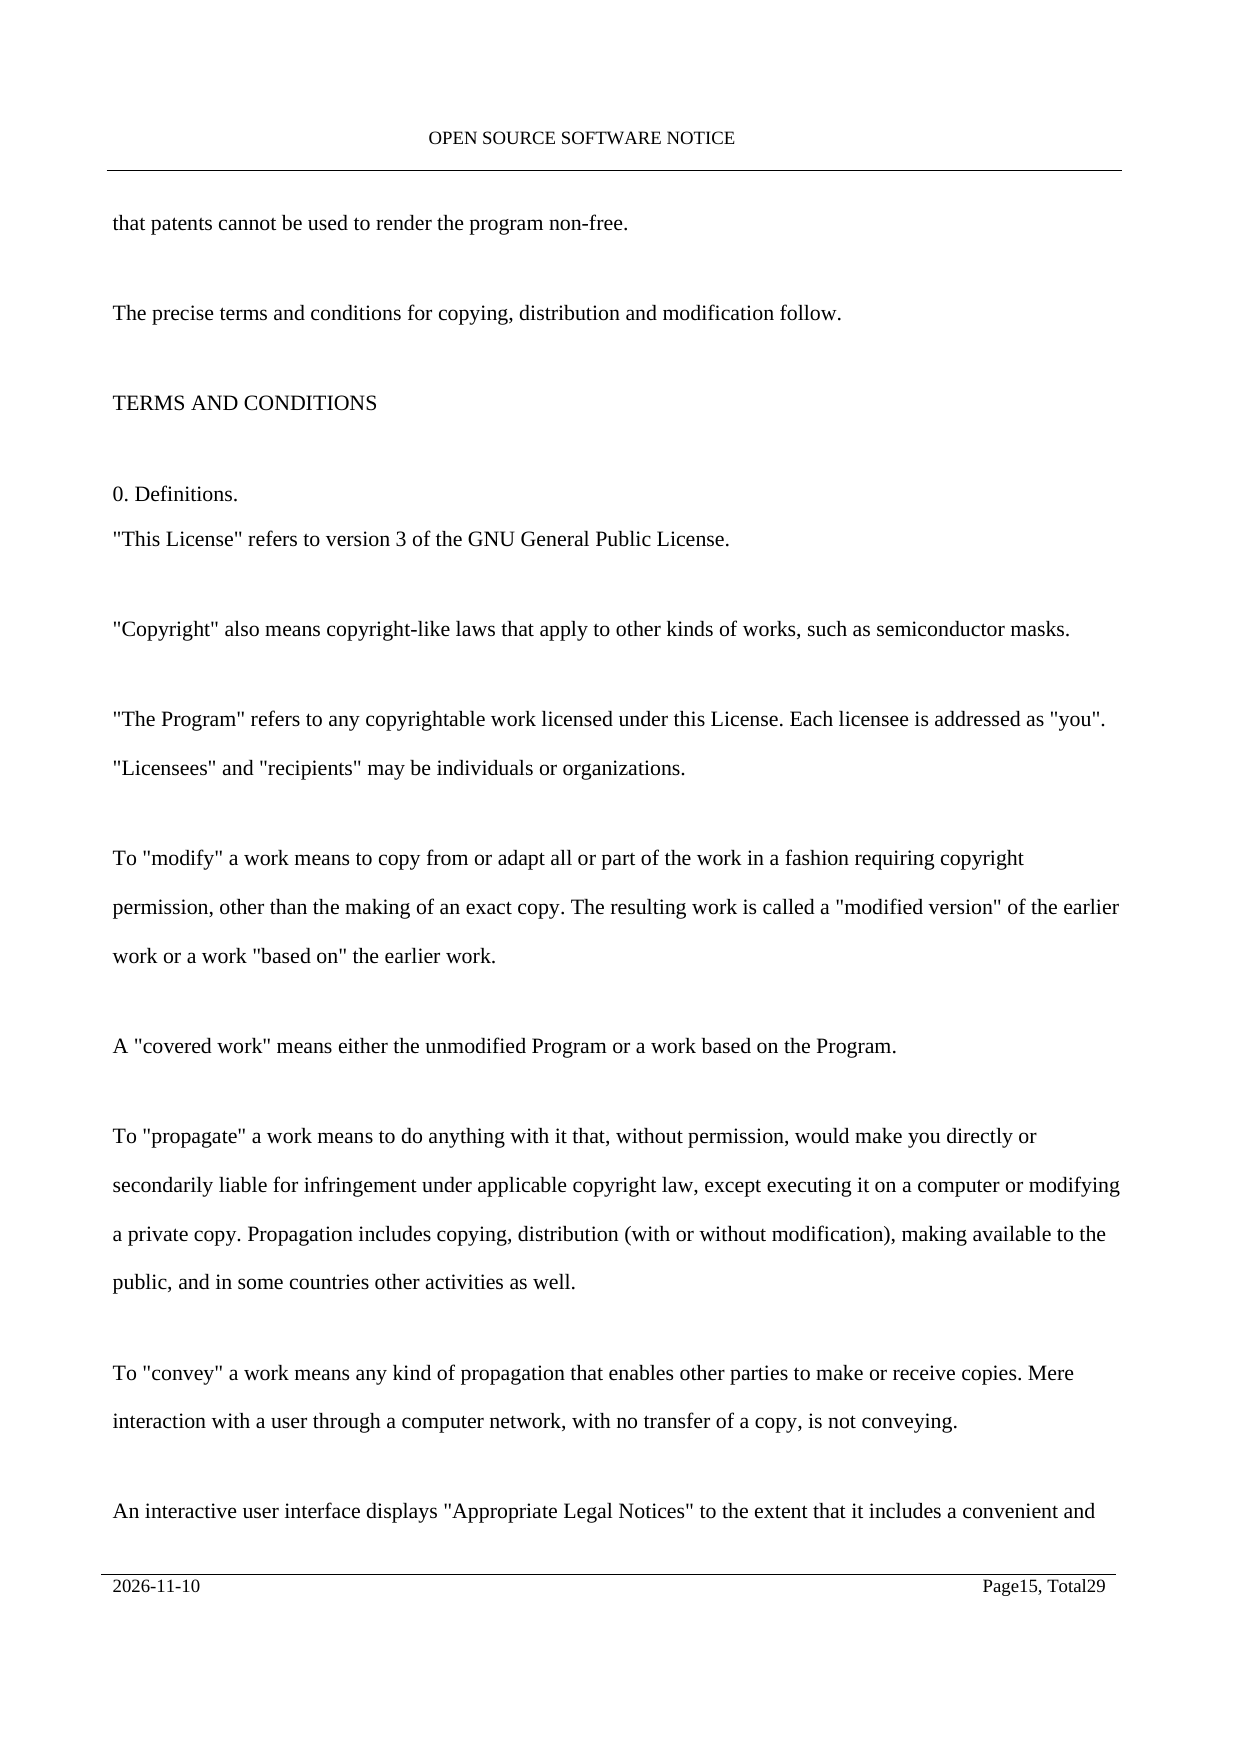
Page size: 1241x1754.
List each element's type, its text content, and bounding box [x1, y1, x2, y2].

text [112, 1495, 1128, 1527]
text The precise terms and conditions for copying, distribution and modification follow. [112, 297, 1128, 329]
text "Copyright" also means copyright-like laws that apply to other kinds of works, such as semiconductor masks. [112, 612, 1128, 645]
text TERMS AND CONDITIONS [112, 387, 1128, 419]
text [112, 206, 1128, 239]
text To "modify" a work means to copy from or adapt all or part of the work in a fashion requiring copyright permission, other than the making of an exact copy. The resulting work is called a "modified version" of the earlier work or a work "based on" the earlier work. [112, 841, 1128, 971]
text A "covered work" means either the unmodified Program or a work based on the Program. [112, 1029, 1128, 1062]
text "This License" refers to version 3 of the GNU General Public License. [112, 522, 1128, 554]
text 0. Definitions. [112, 477, 1128, 509]
text "The Program" refers to any copyrightable work licensed under this License. Each licensee is addressed as "you". "Licensees" and "recipients" may be individuals or organizations. [112, 702, 1128, 784]
text To "convey" a work means any kind of propagation that enables other parties to make or receive copies. Mere interaction with a user through a computer network, with no transfer of a copy, is not conveying. [112, 1356, 1128, 1437]
text To "propagate" a work means to do anything with it that, without permission, would make you directly or secondarily liable for infringement under applicable copyright law, except executing it on a computer or modifying a private copy. Propagation includes copying, distribution (with or without modification), making available to the public, and in some countries other activities as well. [112, 1119, 1128, 1298]
